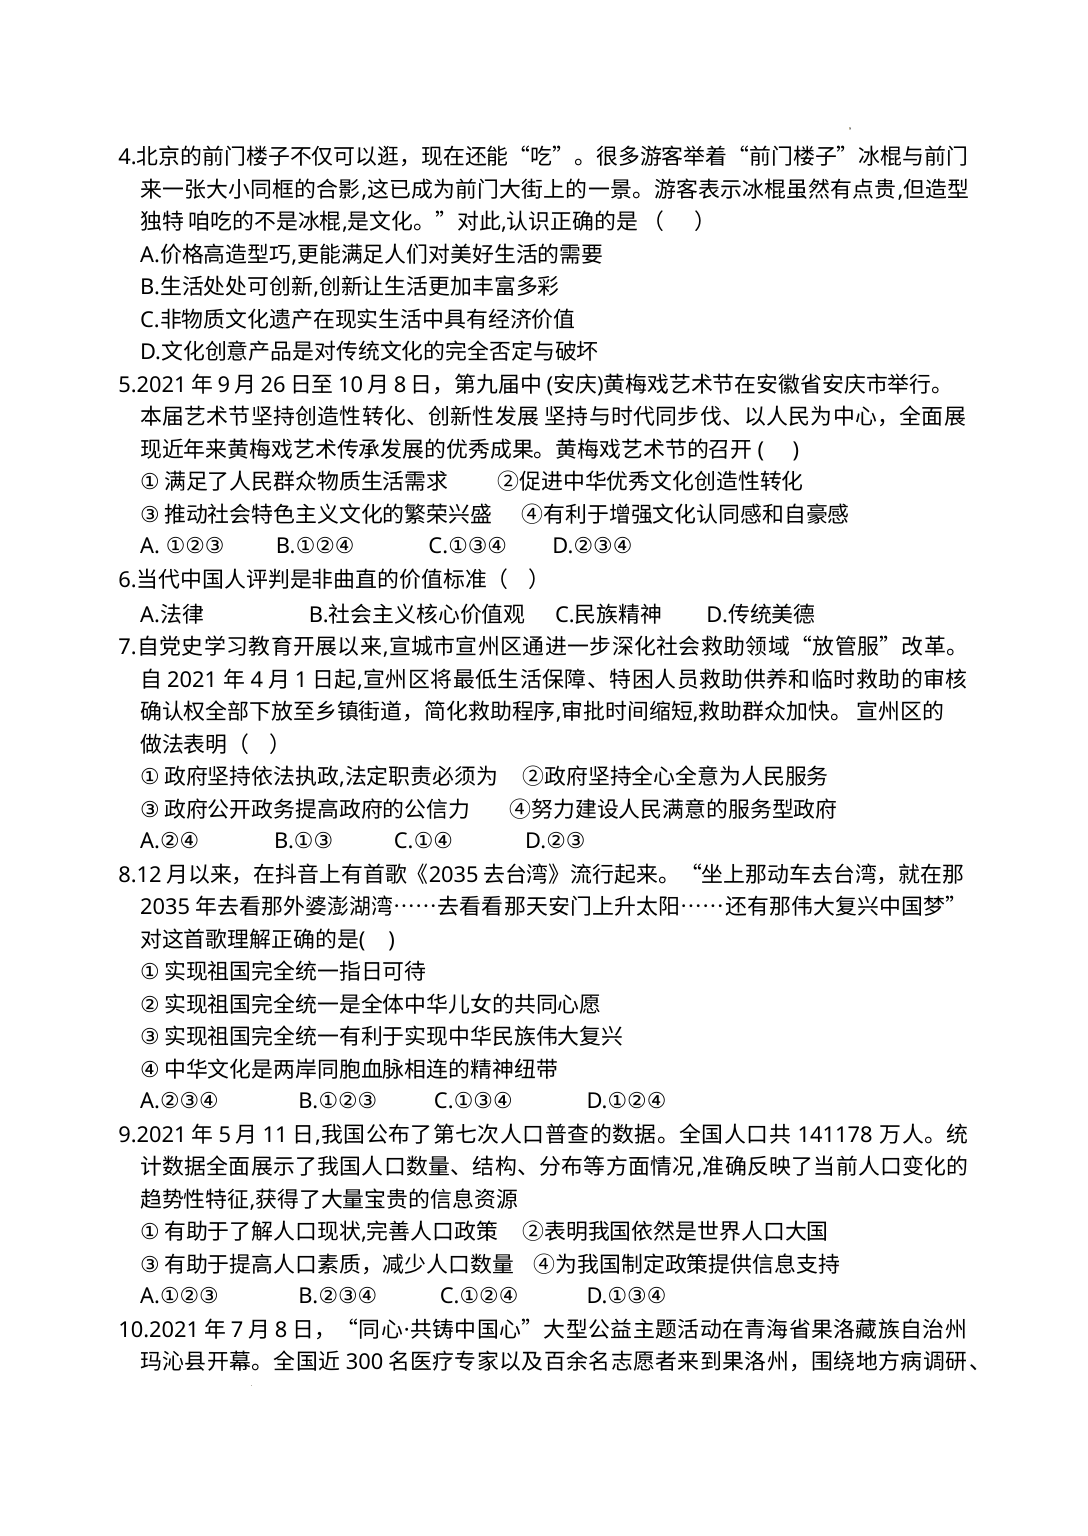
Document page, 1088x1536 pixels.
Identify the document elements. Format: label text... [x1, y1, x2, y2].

list ①②③ B.①②④ C.①③④ D.②③④ [140, 529, 969, 561]
text ①有助于了解人口现状,完善人口政策 ②表明我国依然是世界人口大国 [140, 1214, 969, 1246]
text 本届艺术节坚持创造性转化、创新性发展 坚持与时代同步伐、以人民为中心，全面展现近年来黄梅戏艺术传承发展的优秀成果。黄梅戏艺术节的召开 ( ) [140, 399, 969, 464]
text 6.当代中国人评判是非曲直的价值标准（ ） [118, 561, 969, 594]
text A.价格高造型巧,更能满足人们对美好生活的需要 [140, 236, 969, 269]
text 7.自党史学习教育开展以来,宣城市宣州区通进一步深化社会救助领域“放管服”改革。自2021 年4月1日起,宣州区将最低生活保障、特困人员救助供养和临时救助的审核确认权全部下放至乡镇街道，简化救助程序,审批时间缩短,救助群众加快。 宣州区的 [118, 629, 969, 726]
text 5.2021年9月26日至10月8日，第九届中 (安庆)黄梅戏艺术节在安徽省安庆市举行。 [118, 366, 969, 399]
text ③政府公开政务提高政府的公信力 ④努力建设人民满意的服务型政府 [140, 791, 969, 824]
text A.②④ B.①③ C.①④ D.②③ [118, 824, 969, 856]
text 4.北京的前门楼子不仅可以逛，现在还能“吃”。很多游客举着“前门楼子”冰棍与前门来一张大小同框的合影,这已成为前门大街上的一景。游客表示冰棍虽然有点贵,但造型独特 咱吃的不是冰棍,是文化。”对此,认识正确的是 （ ） [118, 139, 969, 236]
text 做法表明（ ） [140, 726, 969, 759]
text ②实现祖国完全统一是全体中华儿女的共同心愿 [140, 986, 969, 1019]
text C.非物质文化遗产在现实生活中具有经济价值 [140, 301, 969, 334]
text D.文化创意产品是对传统文化的完全否定与破坏 [140, 334, 969, 366]
text 2035年去看那外婆澎湖湾……去看看那天安门上升太阳……还有那伟大复兴中国梦”对这首歌理解正确的是( ) [140, 889, 969, 954]
text 8.12月以来，在抖音上有首歌《2035去台湾》流行起来。“坐上那动车去台湾，就在那 [118, 856, 969, 889]
text ③有助于提高人口素质，减少人口数量 ④为我国制定政策提供信息支持 [140, 1246, 969, 1279]
text A.法律 B.社会主义核心价值观 C.民族精神 D.传统美德 [140, 596, 969, 629]
text ①满足了人民群众物质生活需求 ②促进中华优秀文化创造性转化 [140, 464, 969, 496]
text B.生活处处可创新,创新让生活更加丰富多彩 [140, 269, 969, 301]
text A.①②③ B.②③④ C.①②④ D.①③④ [140, 1279, 969, 1311]
text ④中华文化是两岸同胞血脉相连的精神纽带 [140, 1051, 969, 1084]
text ③实现祖国完全统一有利于实现中华民族伟大复兴 [140, 1019, 969, 1051]
text A.②③④ B.①②③ C.①③④ D.①②④ [140, 1084, 969, 1116]
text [118, 1311, 969, 1376]
text ①政府坚持依法执政,法定职责必须为 ②政府坚持全心全意为人民服务 [140, 759, 969, 791]
text 9.2021年5月11日,我国公布了第七次人口普查的数据。全国人口共141178 万人。统计数据全面展示了我国人口数量、结构、分布等方面情况,准确反映了当前人口变化的趋势性特征,获得了大量宝贵的信息资源 [118, 1116, 969, 1214]
text ③推动社会特色主义文化的繁荣兴盛 ④有利于增强文化认同感和自豪感 [140, 496, 969, 529]
text ①实现祖国完全统一指日可待 [140, 954, 969, 986]
